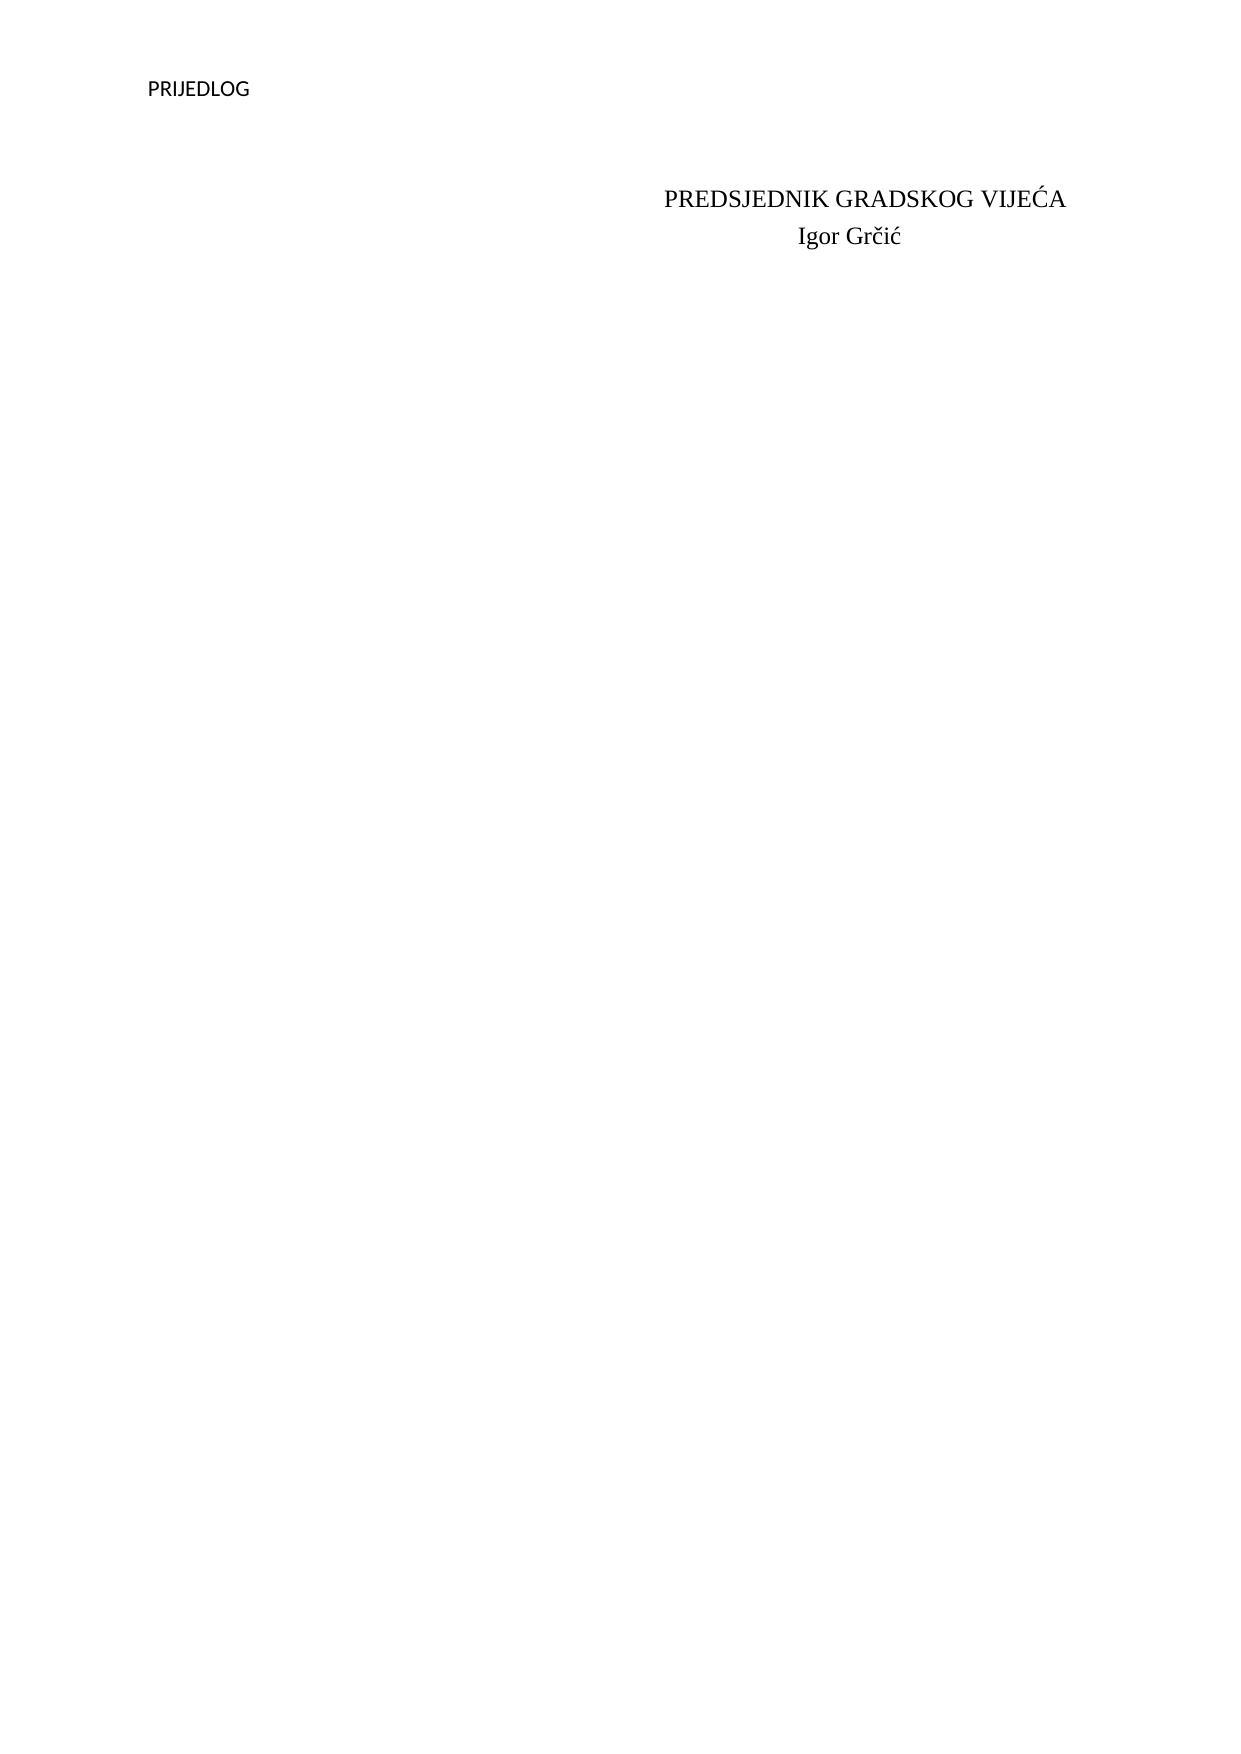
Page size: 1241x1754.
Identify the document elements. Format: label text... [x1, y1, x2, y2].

text Igor Grčić [148, 221, 1093, 249]
text PREDSJEDNIK GRADSKOG VIJEĆA [148, 184, 1093, 213]
